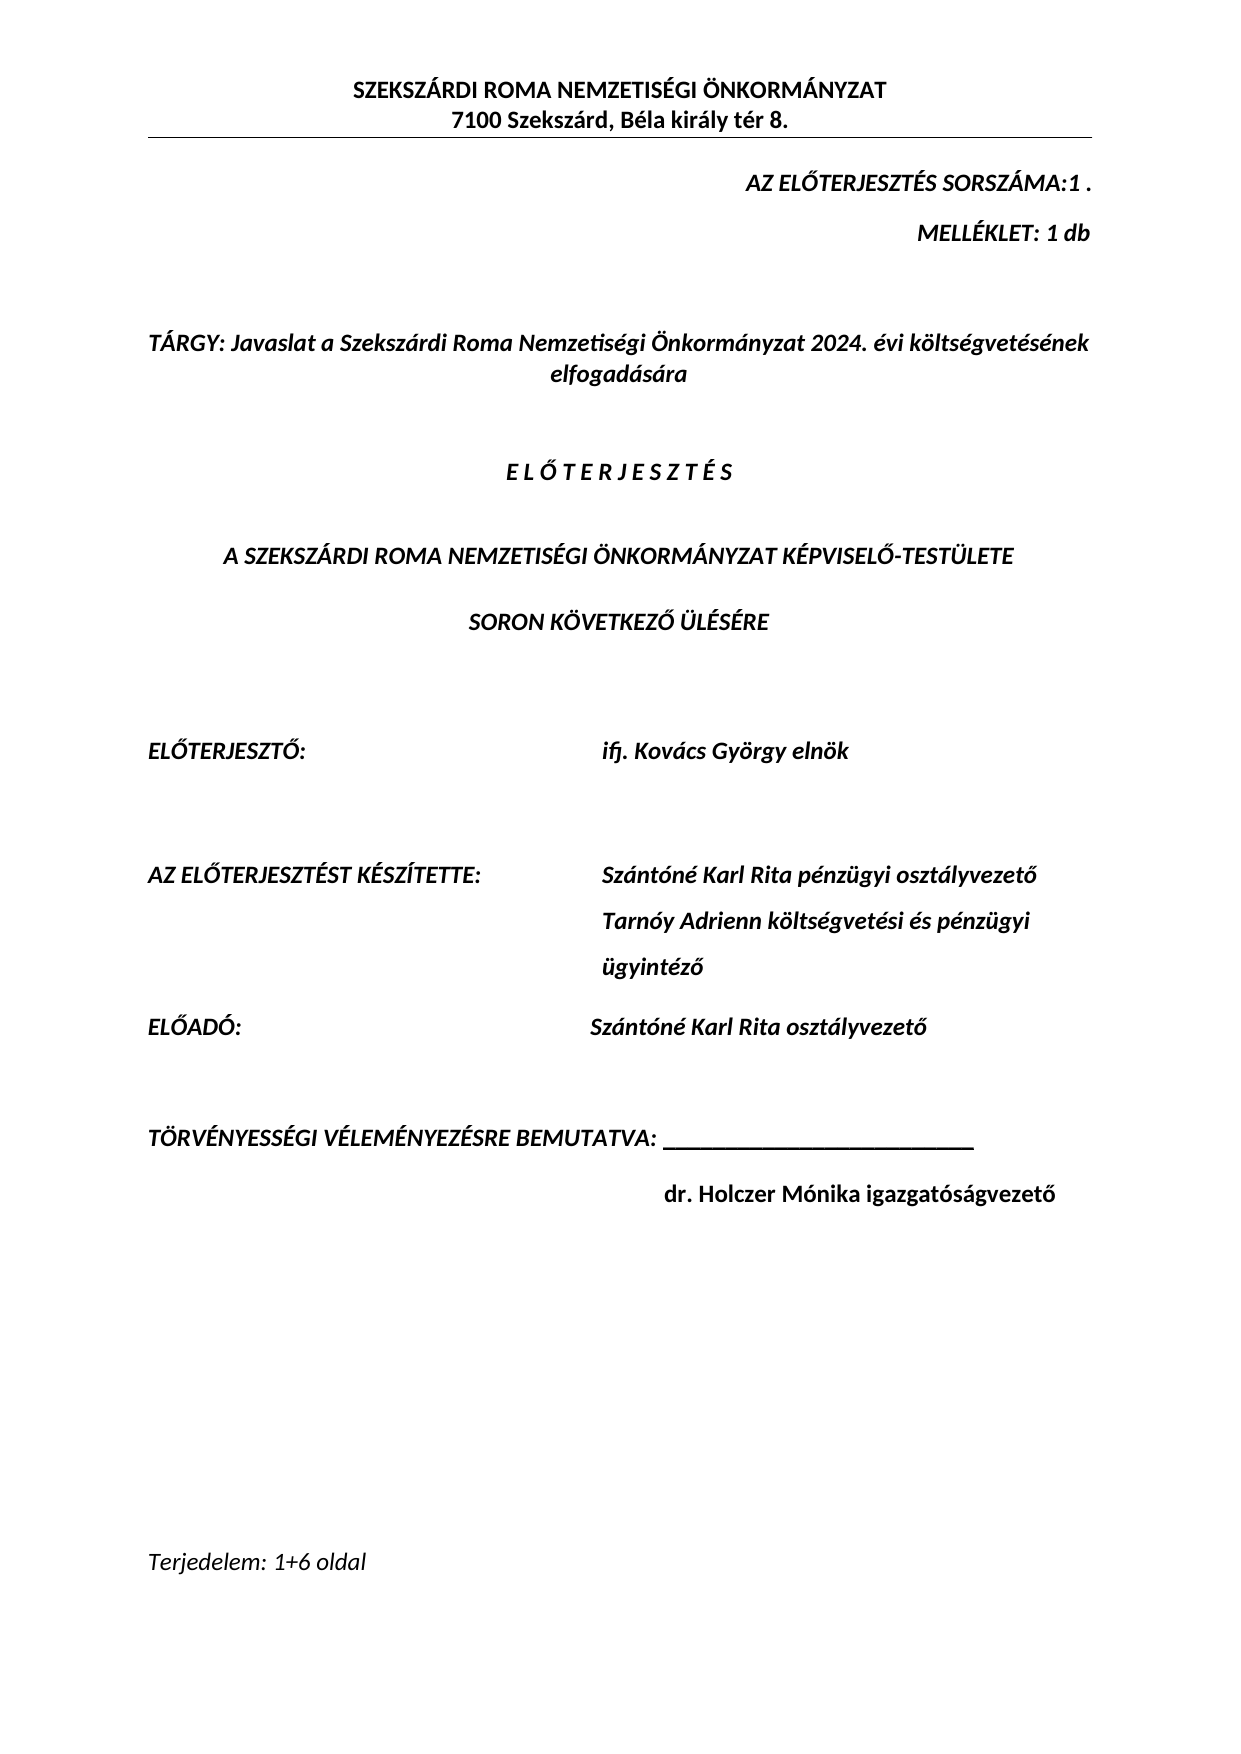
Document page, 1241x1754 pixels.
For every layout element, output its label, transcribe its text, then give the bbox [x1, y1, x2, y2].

text ELŐADÓ: Szántóné Karl Rita osztályvezető [148, 1011, 1092, 1041]
table_header ELŐTERJESZTŐ: [137, 735, 591, 859]
text TÁRGY: Javaslat a Szekszárdi Roma Nemzetiségi Önkormányzat 2024. évi költségvetésének elfogadására [148, 327, 1092, 388]
text SORON KÖVETKEZŐ ÜLÉSÉRE [148, 606, 1092, 637]
text MELLÉKLET: 1 db [148, 217, 1092, 247]
text Terjedelem: 1+6 oldal [148, 1546, 1092, 1577]
table_cell AZ ELŐTERJESZTÉST KÉSZÍTETTE: [137, 859, 591, 1011]
text A SZEKSZÁRDI ROMA NEMZETISÉGI ÖNKORMÁNYZAT KÉPVISELŐ-TESTÜLETE [148, 540, 1092, 570]
text E L Ő T E R J E S Z T É S [148, 457, 1092, 487]
text TÖRVÉNYESSÉGI VÉLEMÉNYEZÉSRE BEMUTATVA: _________________________ [148, 1123, 1092, 1153]
table_header ifj. Kovács György elnök [591, 735, 1092, 859]
text AZ ELŐTERJESZTÉS SORSZÁMA:1 . [148, 167, 1092, 198]
table_cell Szántóné Karl Rita pénzügyi osztályvezető Tarnóy Adrienn költségvetési és pénzügyi ügyintéző [591, 859, 1092, 1011]
text dr. Holczer Mónika igazgatóságvezető [590, 1178, 1092, 1209]
